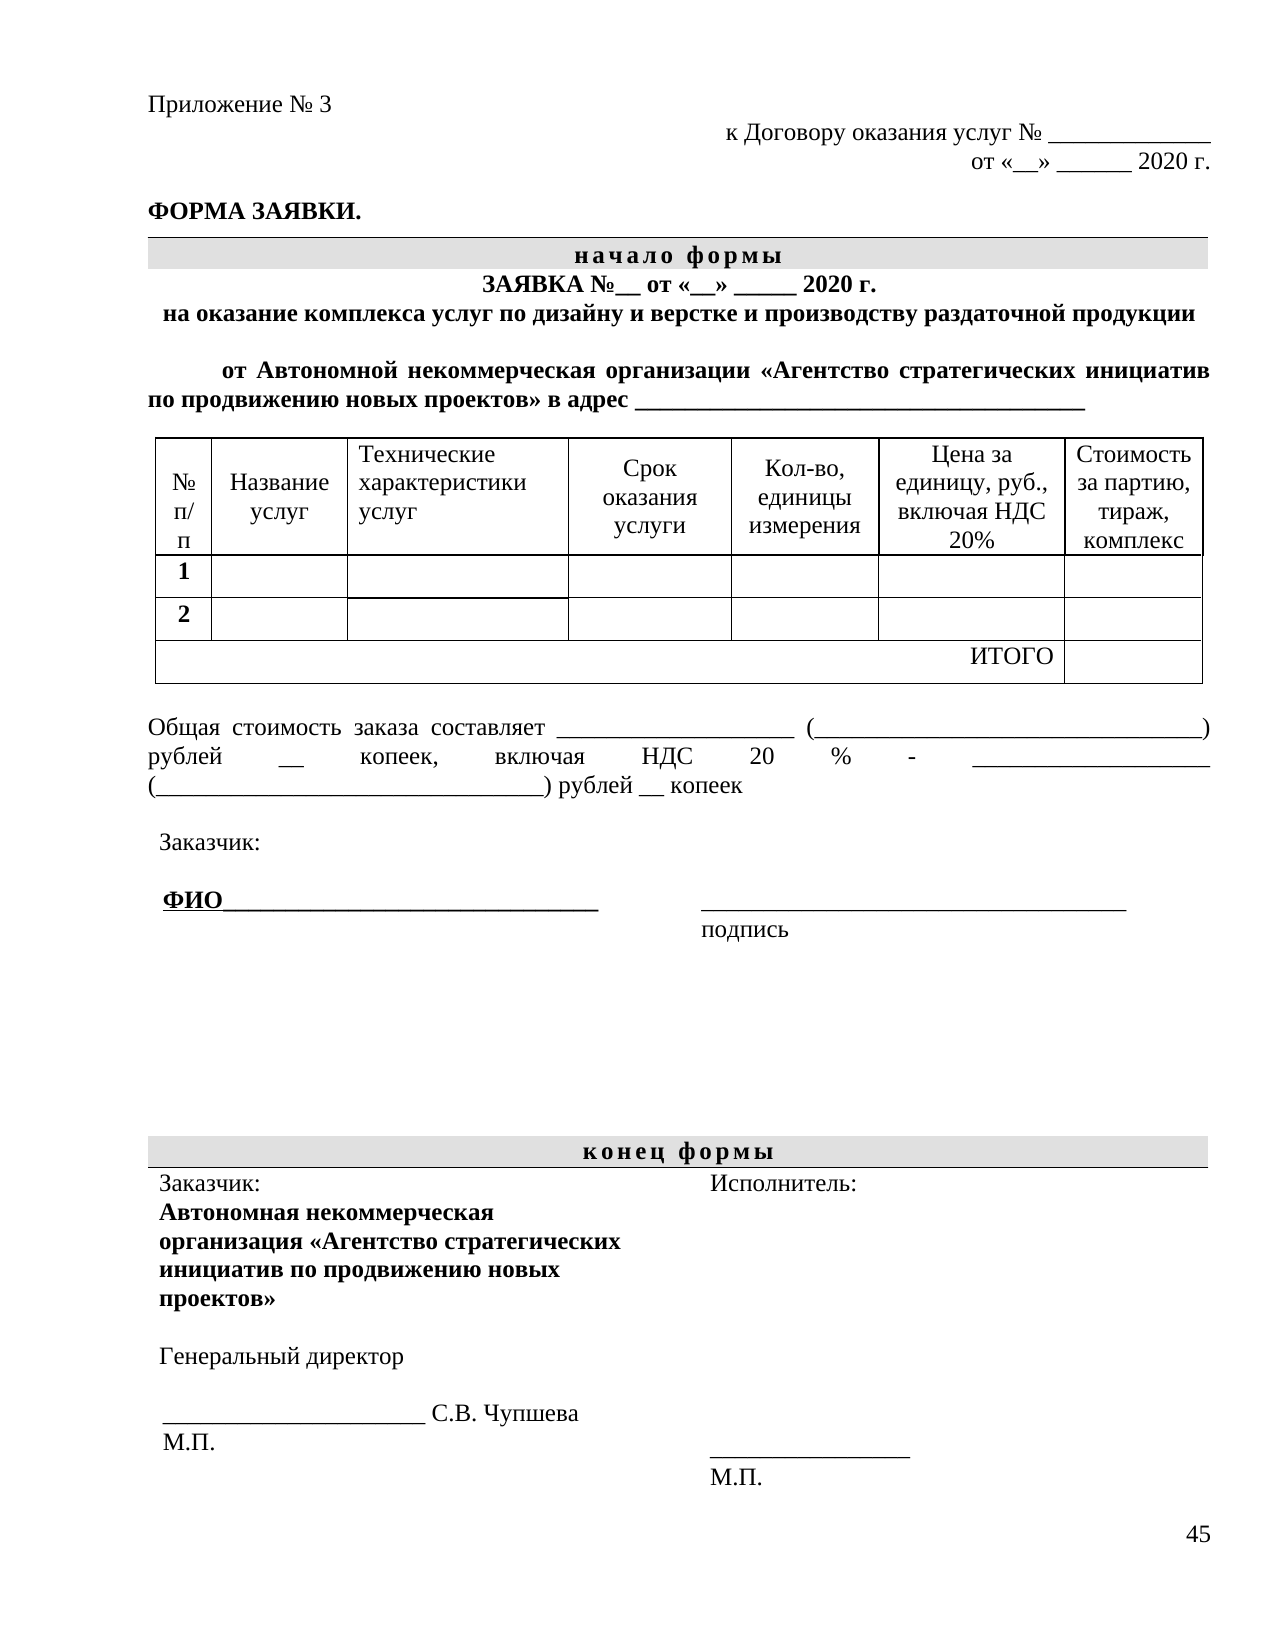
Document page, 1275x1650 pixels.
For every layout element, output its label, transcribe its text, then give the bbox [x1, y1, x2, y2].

table_cell [732, 556, 878, 597]
table_header Название услуг [212, 439, 347, 554]
table_cell [348, 556, 568, 597]
text ЗАЯВКА №__ от «__» _____ 2020 г. [148, 269, 1211, 298]
table_cell 1 [156, 556, 211, 597]
text на оказание комплекса услуг по дизайну и верстке и производству раздаточной продукции [148, 298, 1211, 326]
table_header Стоимость за партию, тираж, комплекс [1066, 439, 1202, 554]
text Приложение № 3 [148, 89, 1211, 117]
table_cell [212, 598, 347, 640]
text к Договору оказания услуг № _____________ [148, 117, 1211, 146]
table_cell [569, 556, 731, 597]
table_cell ИТОГО [156, 641, 1064, 683]
table_cell [879, 556, 1064, 597]
table_cell [1065, 554, 1202, 597]
table_cell [212, 556, 347, 597]
table_cell [348, 599, 568, 640]
table_header Исполнитель: ________________ М.П. [699, 1168, 1211, 1501]
table_cell 2 [156, 598, 211, 640]
table_header Заказчик: Автономная некоммерческая организация «Агентство стратегических инициатив по продвижению новых проектов» Генеральный директор _____________________ С.В. Чупшева М.П. [148, 1168, 699, 1501]
text от «__» ______ 2020 г. [148, 146, 1211, 175]
text конец формы [148, 1136, 1208, 1167]
text начало формы [148, 238, 1208, 269]
table_cell [732, 598, 878, 640]
table_cell [569, 598, 731, 640]
table_cell [879, 598, 1064, 640]
text ФОРМА ЗАЯВКИ. [148, 196, 1211, 224]
table_header __________________________________ подпись [686, 828, 1211, 1124]
table_header Заказчик: ФИО______________________________ [148, 828, 686, 1124]
table_cell [1065, 640, 1202, 683]
table_header Кол-во, единицы измерения [732, 439, 878, 554]
table_header Срок оказания услуги [569, 439, 731, 554]
text Общая стоимость заказа составляет ___________________ (_______________________________) рублей __ копеек, включая НДС 20 % - ___________________ (_______________________________) рублей __ копеек [148, 712, 1211, 799]
table_header Цена за единицу, руб., включая НДС 20% [880, 439, 1064, 554]
table_header Технические характеристики услуг [348, 439, 568, 554]
text от Автономной некоммерческая организации «Агентство стратегических инициатив по продвижению новых проектов» в адрес ____________________________________ [148, 355, 1211, 413]
table_header № п/п [156, 439, 211, 554]
table_cell [1065, 597, 1202, 640]
